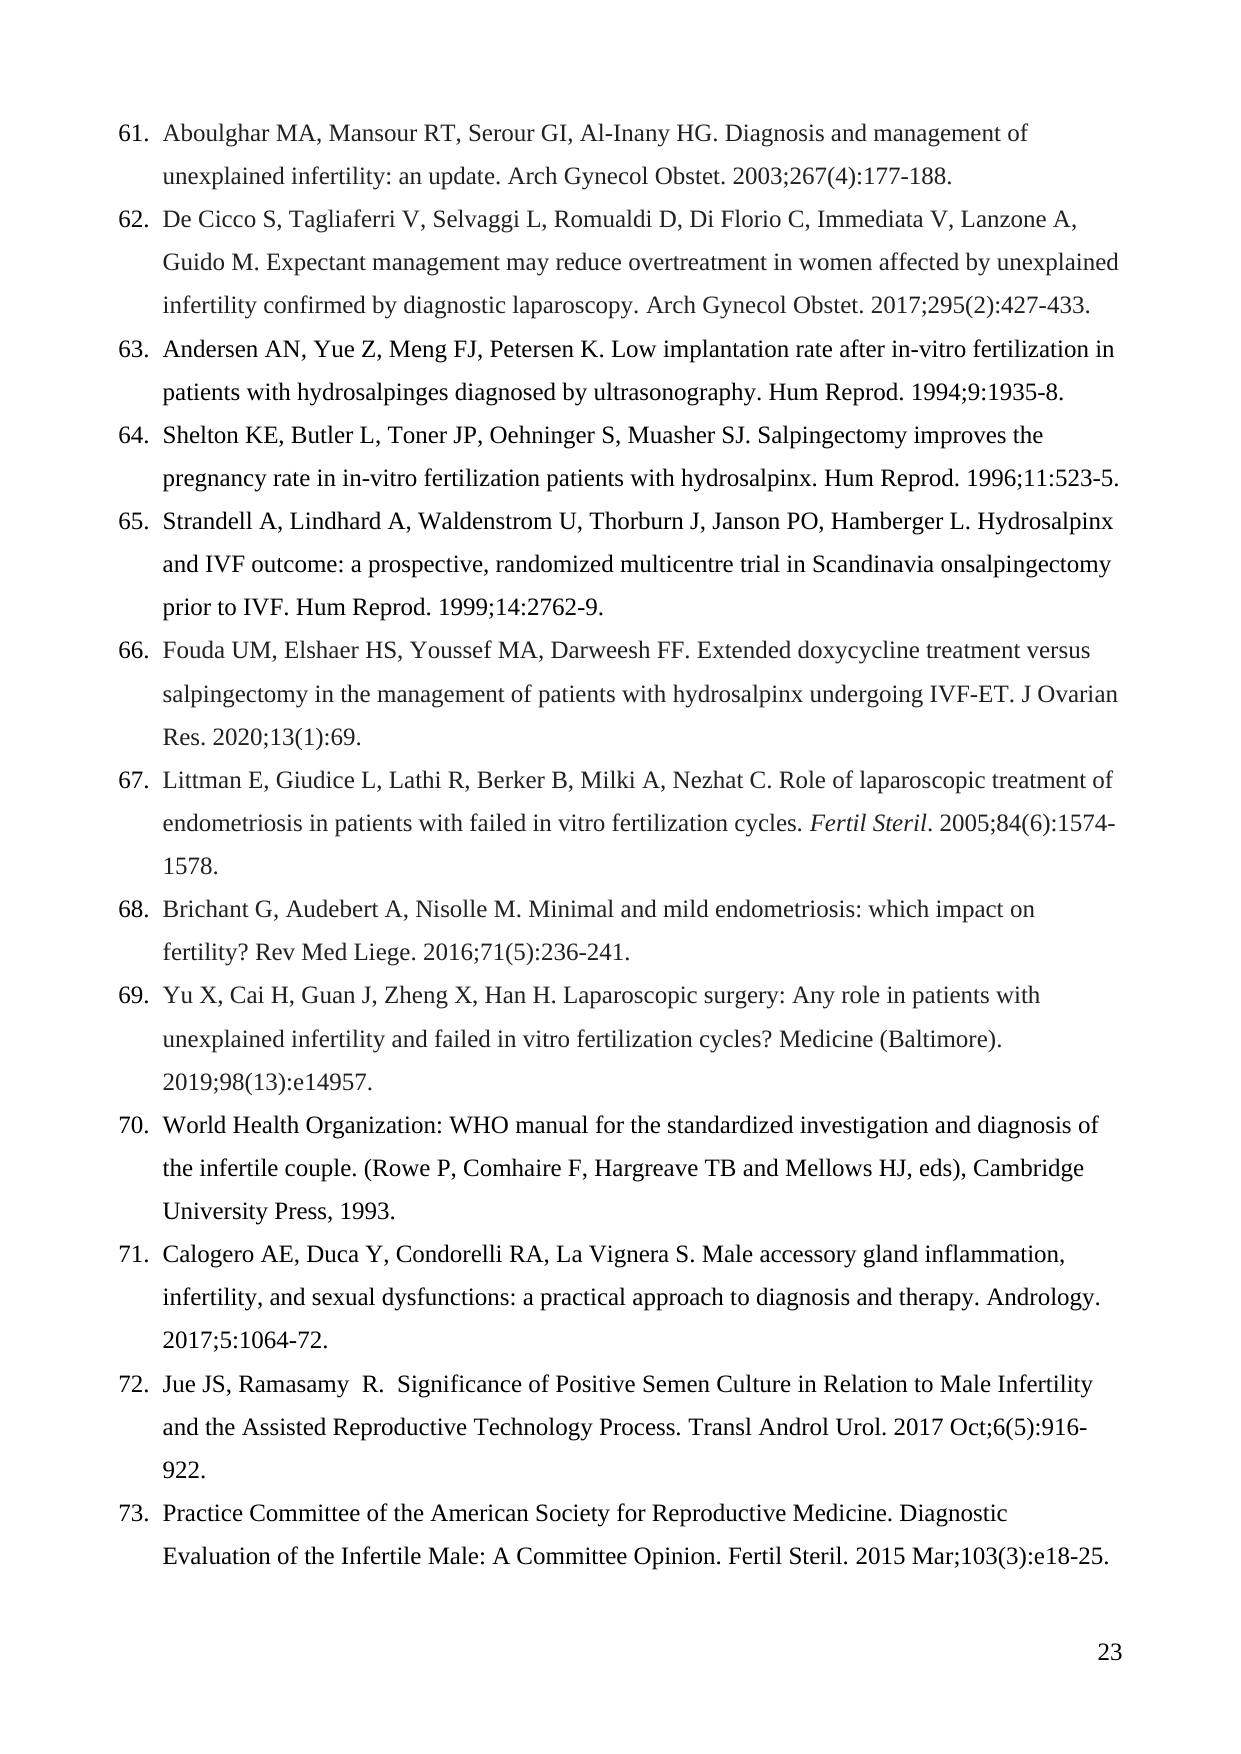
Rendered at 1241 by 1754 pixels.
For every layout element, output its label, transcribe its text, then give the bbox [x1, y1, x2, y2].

list Aboulghar MA, Mansour RT, Serour GI, Al-Inany HG. Diagnosis and management of unexplained infertility: an update. Arch Gynecol Obstet. 2003;267(4):177-188. [118, 118, 1122, 190]
list World Health Organization: WHO manual for the standardized investigation and diagnosis of the infertile couple. (Rowe P, Comhaire F, Hargreave TB and Mellows HJ, eds), Cambridge University Press, 1993. [118, 1110, 1122, 1225]
list Calogero AE, Duca Y, Condorelli RA, La Vignera S. Male accessory gland inflammation, infertility, and sexual dysfunctions: a practical approach to diagnosis and therapy. Andrology. 2017;5:1064-72. [118, 1239, 1122, 1354]
list Fouda UM, Elshaer HS, Youssef MA, Darweesh FF. Extended doxycycline treatment versus salpingectomy in the management of patients with hydrosalpinx undergoing IVF-ET. J Ovarian Res. 2020;13(1):69. [118, 636, 1122, 751]
list Practice Committee of the American Society for Reproductive Medicine. Diagnostic Evaluation of the Infertile Male: A Committee Opinion. Fertil Steril. 2015 Mar;103(3):e18-25. [118, 1498, 1122, 1570]
list Brichant G, Audebert A, Nisolle M. Minimal and mild endometriosis: which impact on fertility? Rev Med Liege. 2016;71(5):236-241. [118, 894, 1122, 966]
list De Cicco S, Tagliaferri V, Selvaggi L, Romualdi D, Di Florio C, Immediata V, Lanzone A, Guido M. Expectant management may reduce overtreatment in women affected by unexplained infertility confirmed by diagnostic laparoscopy. Arch Gynecol Obstet. 2017;295(2):427-433. [118, 204, 1122, 319]
list Littman E, Giudice L, Lathi R, Berker B, Milki A, Nezhat C. Role of laparoscopic treatment of endometriosis in patients with failed in vitro fertilization cycles. Fertil Steril. 2005;84(6):1574-1578. [118, 765, 1122, 880]
list Strandell A, Lindhard A, Waldenstrom U, Thorburn J, Janson PO, Hamberger L. Hydrosalpinx and IVF outcome: a prospective, randomized multicentre trial in Scandinavia onsalpingectomy prior to IVF. Hum Reprod. 1999;14:2762-9. [118, 506, 1122, 621]
list Yu X, Cai H, Guan J, Zheng X, Han H. Laparoscopic surgery: Any role in patients with unexplained infertility and failed in vitro fertilization cycles? Medicine (Baltimore). 2019;98(13):e14957. [118, 981, 1122, 1096]
list Shelton KE, Butler L, Toner JP, Oehninger S, Muasher SJ. Salpingectomy improves the pregnancy rate in in-vitro fertilization patients with hydrosalpinx. Hum Reprod. 1996;11:523-5. [118, 420, 1122, 492]
list Andersen AN, Yue Z, Meng FJ, Petersen K. Low implantation rate after in-vitro fertilization in patients with hydrosalpinges diagnosed by ultrasonography. Hum Reprod. 1994;9:1935-8. [118, 334, 1122, 406]
list Jue JS, Ramasamy R. Significance of Positive Semen Culture in Relation to Male Infertility and the Assisted Reproductive Technology Process. Transl Androl Urol. 2017 Oct;6(5):916-922. [118, 1369, 1122, 1484]
